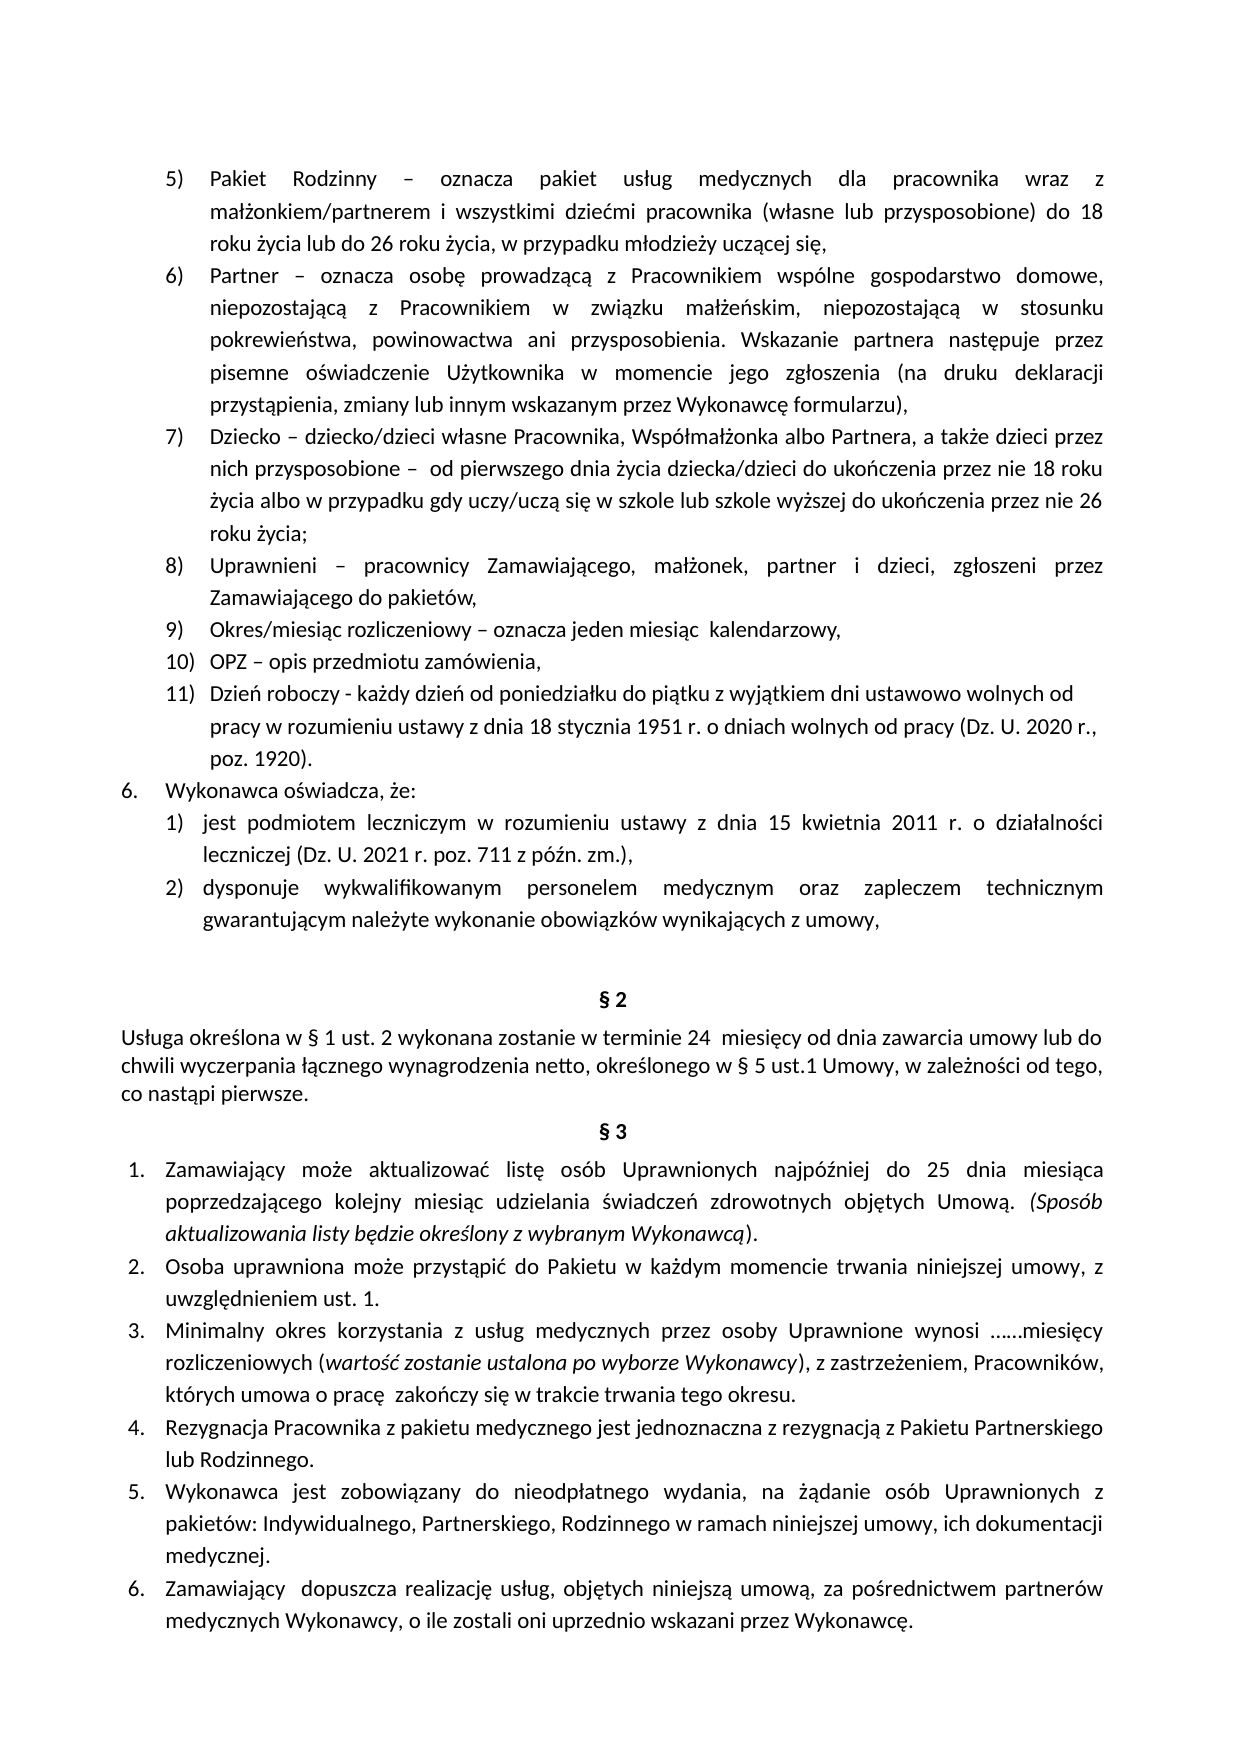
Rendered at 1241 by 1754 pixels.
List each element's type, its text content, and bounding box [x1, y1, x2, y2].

list dysponuje wykwalifikowanym personelem medycznym oraz zapleczem technicznym gwarantującym należyte wykonanie obowiązków wynikających z umowy, [165, 873, 1105, 933]
list Pakiet Rodzinny – oznacza pakiet usług medycznych dla pracownika wraz z małżonkiem/partnerem i wszystkimi dziećmi pracownika (własne lub przysposobione) do 18 roku życia lub do 26 roku życia, w przypadku młodzieży uczącej się, [165, 164, 1105, 257]
list Wykonawca jest zobowiązany do nieodpłatnego wydania, na żądanie osób Uprawnionych z pakietów: Indywidualnego, Partnerskiego, Rodzinnego w ramach niniejszej umowy, ich dokumentacji medycznej. [128, 1477, 1105, 1569]
list Osoba uprawniona może przystąpić do Pakietu w każdym momencie trwania niniejszej umowy, z uwzględnieniem ust. 1. [128, 1252, 1105, 1312]
list Wykonawca oświadcza, że: [121, 776, 1105, 804]
list Rezygnacja Pracownika z pakietu medycznego jest jednoznaczna z rezygnacją z Pakietu Partnerskiego lub Rodzinnego. [128, 1413, 1105, 1473]
list Partner – oznacza osobę prowadzącą z Pracownikiem wspólne gospodarstwo domowe, niepozostającą z Pracownikiem w związku małżeńskim, niepozostającą w stosunku pokrewieństwa, powinowactwa ani przysposobienia. Wskazanie partnera następuje przez pisemne oświadczenie Użytkownika w momencie jego zgłoszenia (na druku deklaracji przystąpienia, zmiany lub innym wskazanym przez Wykonawcę formularzu), [165, 261, 1105, 418]
text § 3 [121, 1117, 1105, 1145]
text § 2 [121, 985, 1105, 1013]
list jest podmiotem leczniczym w rozumieniu ustawy z dnia 15 kwietnia 2011 r. o działalności leczniczej (Dz. U. 2021 r. poz. 711 z późn. zm.), [165, 808, 1105, 868]
list Minimalny okres korzystania z usług medycznych przez osoby Uprawnione wynosi ……miesięcy rozliczeniowych (wartość zostanie ustalona po wyborze Wykonawcy), z zastrzeżeniem, Pracowników, których umowa o pracę zakończy się w trakcie trwania tego okresu. [128, 1316, 1105, 1408]
list Zamawiający dopuszcza realizację usług, objętych niniejszą umową, za pośrednictwem partnerów medycznych Wykonawcy, o ile zostali oni uprzednio wskazani przez Wykonawcę. [128, 1574, 1105, 1634]
list OPZ – opis przedmiotu zamówienia, [165, 647, 1105, 675]
list Dzień roboczy - każdy dzień od poniedziałku do piątku z wyjątkiem dni ustawowo wolnych od pracy w rozumieniu ustawy z dnia 18 stycznia 1951 r. o dniach wolnych od pracy (Dz. U. 2020 r., poz. 1920). [165, 679, 1105, 772]
list Uprawnieni – pracownicy Zamawiającego, małżonek, partner i dzieci, zgłoszeni przez Zamawiającego do pakietów, [165, 551, 1105, 611]
text Usługa określona w § 1 ust. 2 wykonana zostanie w terminie 24 miesięcy od dnia zawarcia umowy lub do chwili wyczerpania łącznego wynagrodzenia netto, określonego w § 5 ust.1 Umowy, w zależności od tego, co nastąpi pierwsze. [121, 1023, 1105, 1107]
list Okres/miesiąc rozliczeniowy – oznacza jeden miesiąc kalendarzowy, [165, 615, 1105, 643]
list Dziecko – dziecko/dzieci własne Pracownika, Współmałżonka albo Partnera, a także dzieci przez nich przysposobione – od pierwszego dnia życia dziecka/dzieci do ukończenia przez nie 18 roku życia albo w przypadku gdy uczy/uczą się w szkole lub szkole wyższej do ukończenia przez nie 26 roku życia; [165, 422, 1105, 547]
list Zamawiający może aktualizować listę osób Uprawnionych najpóźniej do 25 dnia miesiąca poprzedzającego kolejny miesiąc udzielania świadczeń zdrowotnych objętych Umową. (Sposób aktualizowania listy będzie określony z wybranym Wykonawcą). [128, 1155, 1105, 1248]
